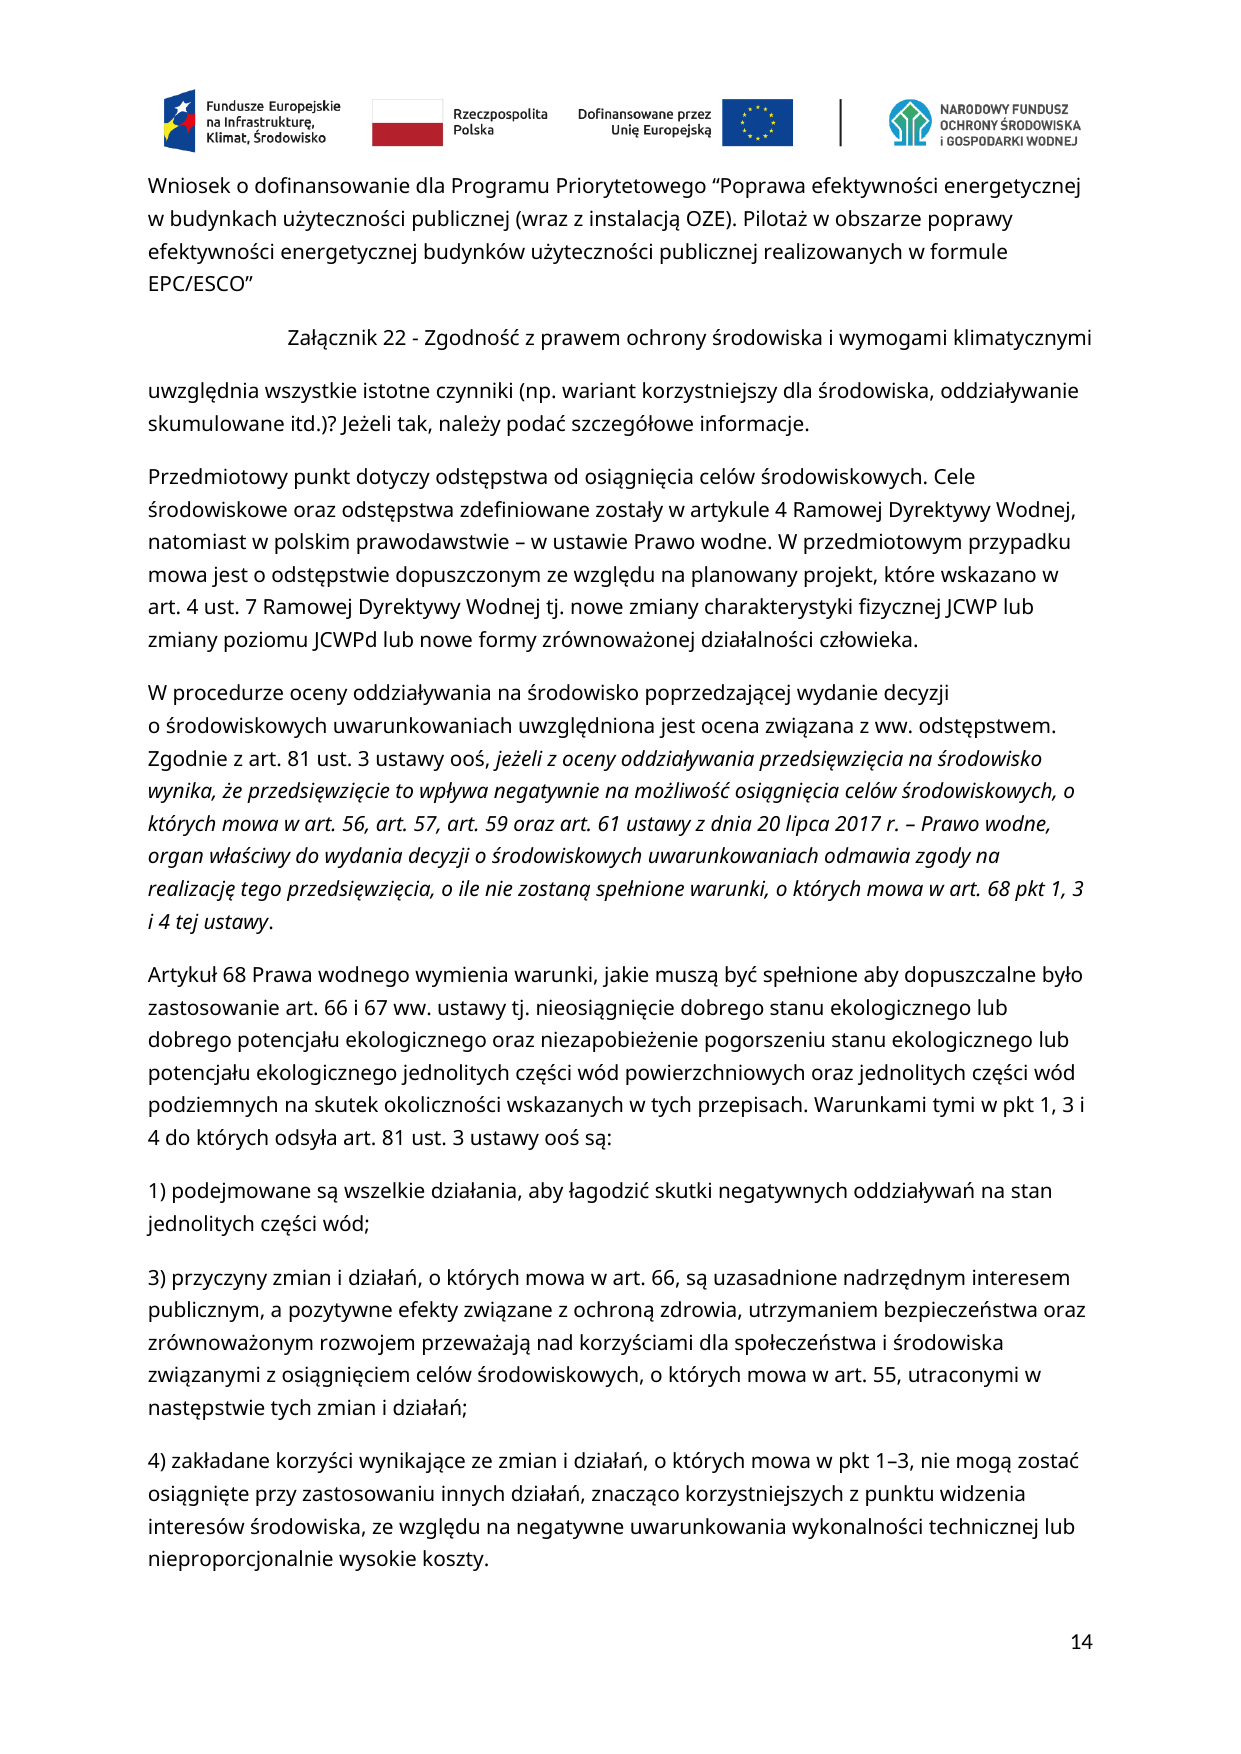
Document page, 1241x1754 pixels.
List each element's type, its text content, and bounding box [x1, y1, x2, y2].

text 3) przyczyny zmian i działań, o których mowa w art. 66, są uzasadnione nadrzędnym interesem publicznym, a pozytywne efekty związane z ochroną zdrowia, utrzymaniem bezpieczeństwa oraz zrównoważonym rozwojem przeważają nad korzyściami dla społeczeństwa i środowiska związanymi z osiągnięciem celów środowiskowych, o których mowa w art. 55, utraconymi w następstwie tych zmian i działań; [148, 1263, 1093, 1422]
text W procedurze oceny oddziaływania na środowisko poprzedzającej wydanie decyzji o środowiskowych uwarunkowaniach uwzględniona jest ocena związana z ww. odstępstwem. Zgodnie z art. 81 ust. 3 ustawy ooś, jeżeli z oceny oddziaływania przedsięwzięcia na środowisko wynika, że przedsięwzięcie to wpływa negatywnie na możliwość osiągnięcia celów środowiskowych, o których mowa w art. 56, art. 57, art. 59 oraz art. 61 ustawy z dnia 20 lipca 2017 r. – Prawo wodne, organ właściwy do wydania decyzji o środowiskowych uwarunkowaniach odmawia zgody na realizację tego przedsięwzięcia, o ile nie zostaną spełnione warunki, o których mowa w art. 68 pkt 1, 3 i 4 tej ustawy. [148, 678, 1093, 935]
text 4) zakładane korzyści wynikające ze zmian i działań, o których mowa w pkt 1–3, nie mogą zostać osiągnięte przy zastosowaniu innych działań, znacząco korzystniejszych z punktu widzenia interesów środowiska, ze względu na negatywne uwarunkowania wykonalności technicznej lub nieproporcjonalnie wysokie koszty. [148, 1447, 1093, 1573]
text 1) podejmowane są wszelkie działania, aby łagodzić skutki negatywnych oddziaływań na stan jednolitych części wód; [148, 1177, 1093, 1238]
text Przedmiotowy punkt dotyczy odstępstwa od osiągnięcia celów środowiskowych. Cele środowiskowe oraz odstępstwa zdefiniowane zostały w artykule 4 Ramowej Dyrektywy Wodnej, natomiast w polskim prawodawstwie – w ustawie Prawo wodne. W przedmiotowym przypadku mowa jest o odstępstwie dopuszczonym ze względu na planowany projekt, które wskazano w art. 4 ust. 7 Ramowej Dyrektywy Wodnej tj. nowe zmiany charakterystyki fizycznej JCWP lub zmiany poziomu JCWPd lub nowe formy zrównoważonej działalności człowieka. [148, 462, 1093, 653]
picture [147, 73, 1093, 168]
text Artykuł 68 Prawa wodnego wymienia warunki, jakie muszą być spełnione aby dopuszczalne było zastosowanie art. 66 i 67 ww. ustawy tj. nieosiągnięcie dobrego stanu ekologicznego lub dobrego potencjału ekologicznego oraz niezapobieżenie pogorszeniu stanu ekologicznego lub potencjału ekologicznego jednolitych części wód powierzchniowych oraz jednolitych części wód podziemnych na skutek okoliczności wskazanych w tych przepisach. Warunkami tymi w pkt 1, 3 i 4 do których odsyła art. 81 ust. 3 ustawy ooś są: [148, 960, 1093, 1152]
